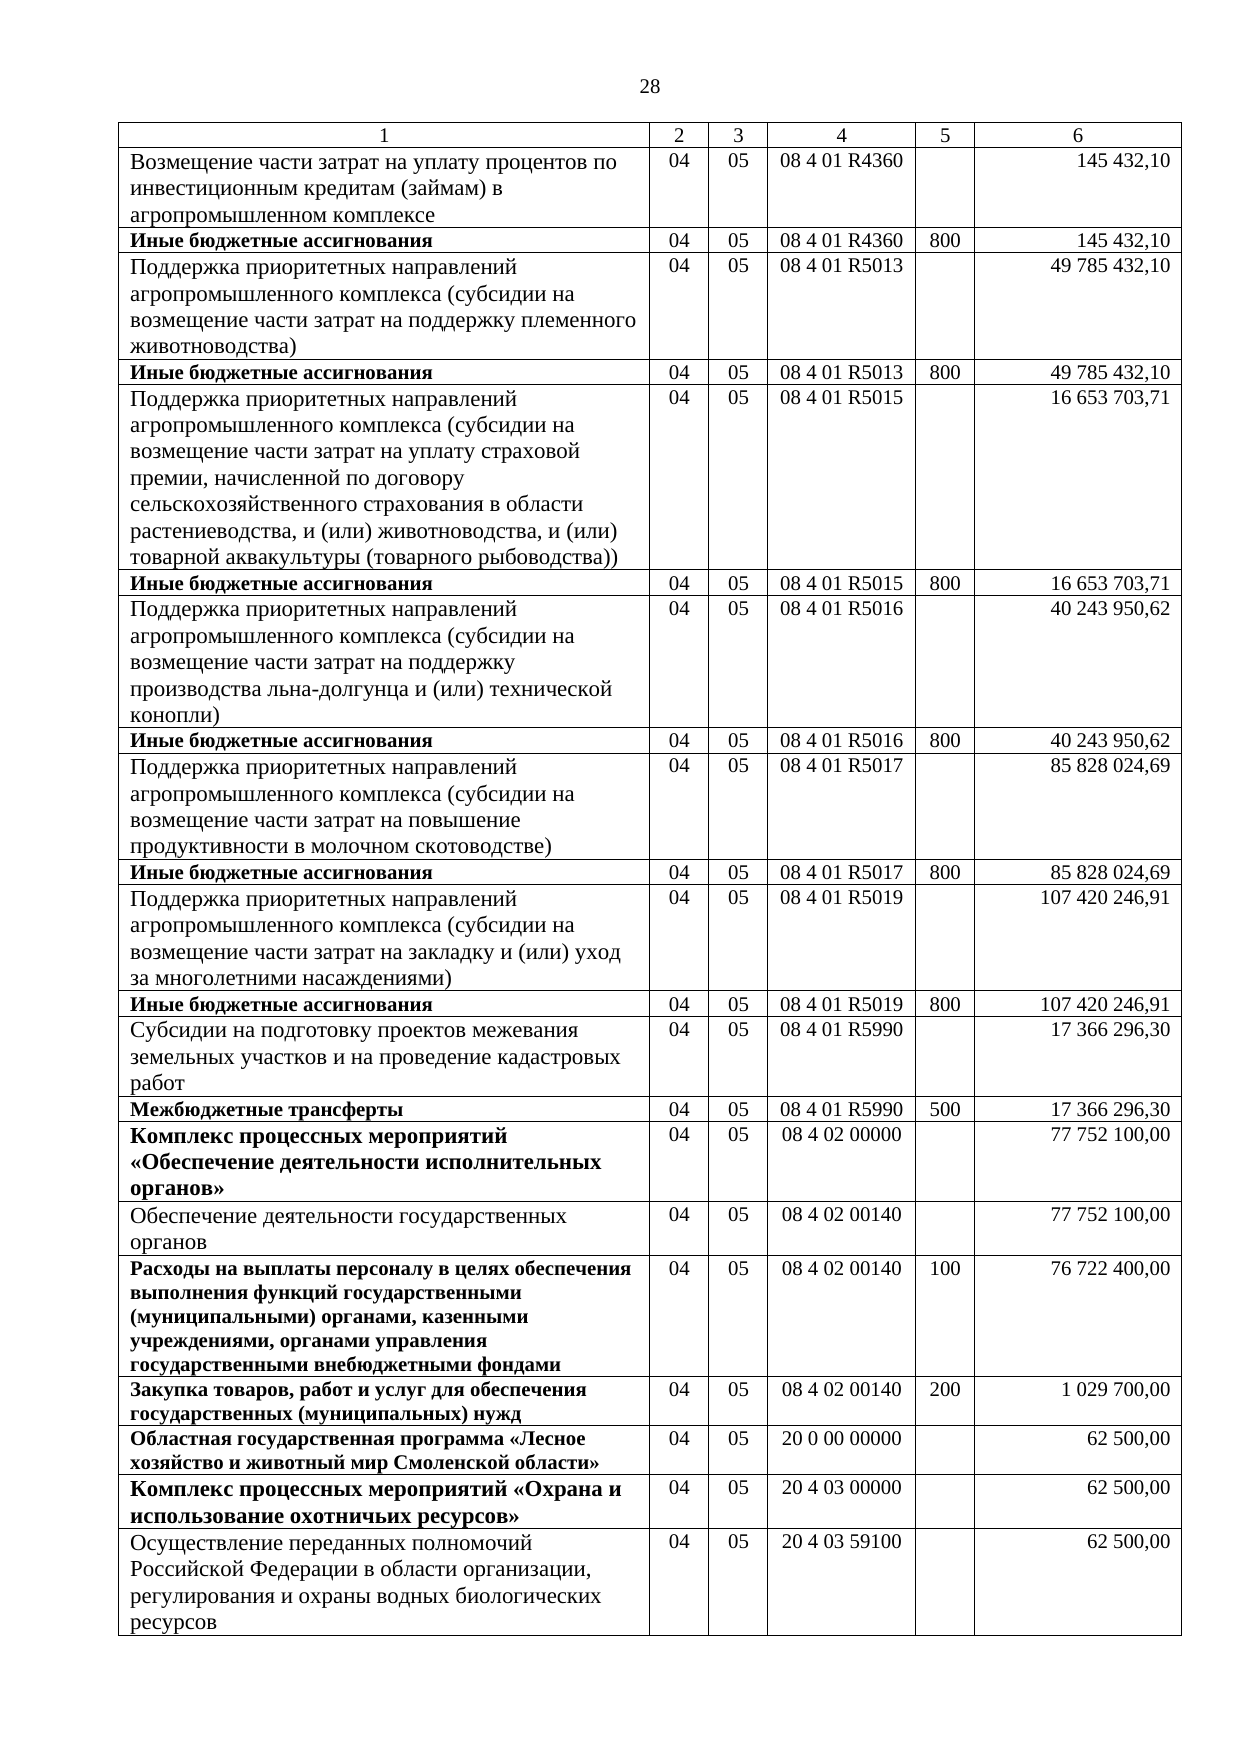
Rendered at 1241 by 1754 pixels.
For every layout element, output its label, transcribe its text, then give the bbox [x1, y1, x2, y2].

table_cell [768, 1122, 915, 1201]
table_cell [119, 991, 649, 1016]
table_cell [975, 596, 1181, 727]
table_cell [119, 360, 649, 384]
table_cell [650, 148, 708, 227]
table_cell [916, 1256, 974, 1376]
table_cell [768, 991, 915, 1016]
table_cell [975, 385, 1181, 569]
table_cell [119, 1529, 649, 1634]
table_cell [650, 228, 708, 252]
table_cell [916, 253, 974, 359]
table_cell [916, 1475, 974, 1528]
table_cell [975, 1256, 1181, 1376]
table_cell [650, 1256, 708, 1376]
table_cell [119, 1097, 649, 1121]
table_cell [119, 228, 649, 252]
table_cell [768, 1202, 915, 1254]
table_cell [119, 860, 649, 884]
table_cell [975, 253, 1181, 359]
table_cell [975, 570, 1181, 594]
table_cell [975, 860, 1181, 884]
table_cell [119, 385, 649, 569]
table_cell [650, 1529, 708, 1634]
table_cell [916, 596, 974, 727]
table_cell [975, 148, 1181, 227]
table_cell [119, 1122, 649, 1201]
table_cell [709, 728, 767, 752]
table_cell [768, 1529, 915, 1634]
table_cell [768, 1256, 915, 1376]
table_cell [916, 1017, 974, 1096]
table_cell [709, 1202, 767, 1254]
table_header 3 [709, 123, 767, 147]
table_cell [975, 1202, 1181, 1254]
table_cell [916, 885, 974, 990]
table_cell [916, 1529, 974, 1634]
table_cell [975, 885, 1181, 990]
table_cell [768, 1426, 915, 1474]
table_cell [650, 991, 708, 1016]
table_header 4 [768, 123, 915, 147]
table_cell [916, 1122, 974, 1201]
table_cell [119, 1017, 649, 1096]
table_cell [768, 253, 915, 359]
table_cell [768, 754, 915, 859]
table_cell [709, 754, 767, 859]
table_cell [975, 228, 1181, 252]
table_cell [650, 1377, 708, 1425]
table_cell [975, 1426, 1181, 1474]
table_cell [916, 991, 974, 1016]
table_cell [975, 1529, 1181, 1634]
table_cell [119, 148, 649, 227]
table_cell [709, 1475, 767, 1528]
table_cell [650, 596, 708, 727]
table_header 2 [650, 123, 708, 147]
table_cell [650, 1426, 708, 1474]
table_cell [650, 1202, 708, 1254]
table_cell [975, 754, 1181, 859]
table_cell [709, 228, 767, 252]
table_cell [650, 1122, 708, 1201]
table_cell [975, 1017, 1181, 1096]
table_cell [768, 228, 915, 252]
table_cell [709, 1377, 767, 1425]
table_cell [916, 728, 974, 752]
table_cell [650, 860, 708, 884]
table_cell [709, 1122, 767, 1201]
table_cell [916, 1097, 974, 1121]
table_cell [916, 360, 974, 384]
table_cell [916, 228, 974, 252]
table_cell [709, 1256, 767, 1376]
table_header 6 [975, 123, 1181, 147]
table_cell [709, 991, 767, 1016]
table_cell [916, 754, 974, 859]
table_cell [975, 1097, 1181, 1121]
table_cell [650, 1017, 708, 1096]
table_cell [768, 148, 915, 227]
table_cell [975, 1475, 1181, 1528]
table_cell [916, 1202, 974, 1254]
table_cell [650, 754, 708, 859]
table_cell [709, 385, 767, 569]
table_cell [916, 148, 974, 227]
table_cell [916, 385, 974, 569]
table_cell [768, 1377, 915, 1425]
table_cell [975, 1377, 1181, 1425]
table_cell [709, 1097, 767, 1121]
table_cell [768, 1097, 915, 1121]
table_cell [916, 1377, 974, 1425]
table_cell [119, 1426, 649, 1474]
table_header 1 [119, 123, 649, 147]
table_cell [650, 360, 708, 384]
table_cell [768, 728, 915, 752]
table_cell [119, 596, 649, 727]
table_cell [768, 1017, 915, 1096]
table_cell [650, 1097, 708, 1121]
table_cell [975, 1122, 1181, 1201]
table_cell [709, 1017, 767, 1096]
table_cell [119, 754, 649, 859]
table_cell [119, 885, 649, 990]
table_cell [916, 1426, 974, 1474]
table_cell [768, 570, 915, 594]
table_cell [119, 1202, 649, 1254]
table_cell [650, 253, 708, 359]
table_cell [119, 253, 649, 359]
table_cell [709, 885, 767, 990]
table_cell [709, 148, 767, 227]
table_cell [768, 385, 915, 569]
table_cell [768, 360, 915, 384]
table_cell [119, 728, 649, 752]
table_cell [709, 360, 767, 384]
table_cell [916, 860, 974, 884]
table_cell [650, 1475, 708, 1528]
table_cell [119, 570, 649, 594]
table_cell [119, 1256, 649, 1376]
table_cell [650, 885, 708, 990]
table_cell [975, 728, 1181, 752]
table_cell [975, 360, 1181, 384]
table_header 5 [916, 123, 974, 147]
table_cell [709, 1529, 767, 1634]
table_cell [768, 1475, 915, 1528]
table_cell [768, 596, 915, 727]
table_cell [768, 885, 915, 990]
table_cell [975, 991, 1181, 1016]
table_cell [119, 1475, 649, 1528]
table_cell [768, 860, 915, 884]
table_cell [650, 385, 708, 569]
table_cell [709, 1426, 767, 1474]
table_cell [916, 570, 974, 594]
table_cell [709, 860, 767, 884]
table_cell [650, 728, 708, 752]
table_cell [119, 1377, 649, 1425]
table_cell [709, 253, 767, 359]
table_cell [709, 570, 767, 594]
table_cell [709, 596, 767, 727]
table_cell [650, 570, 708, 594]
